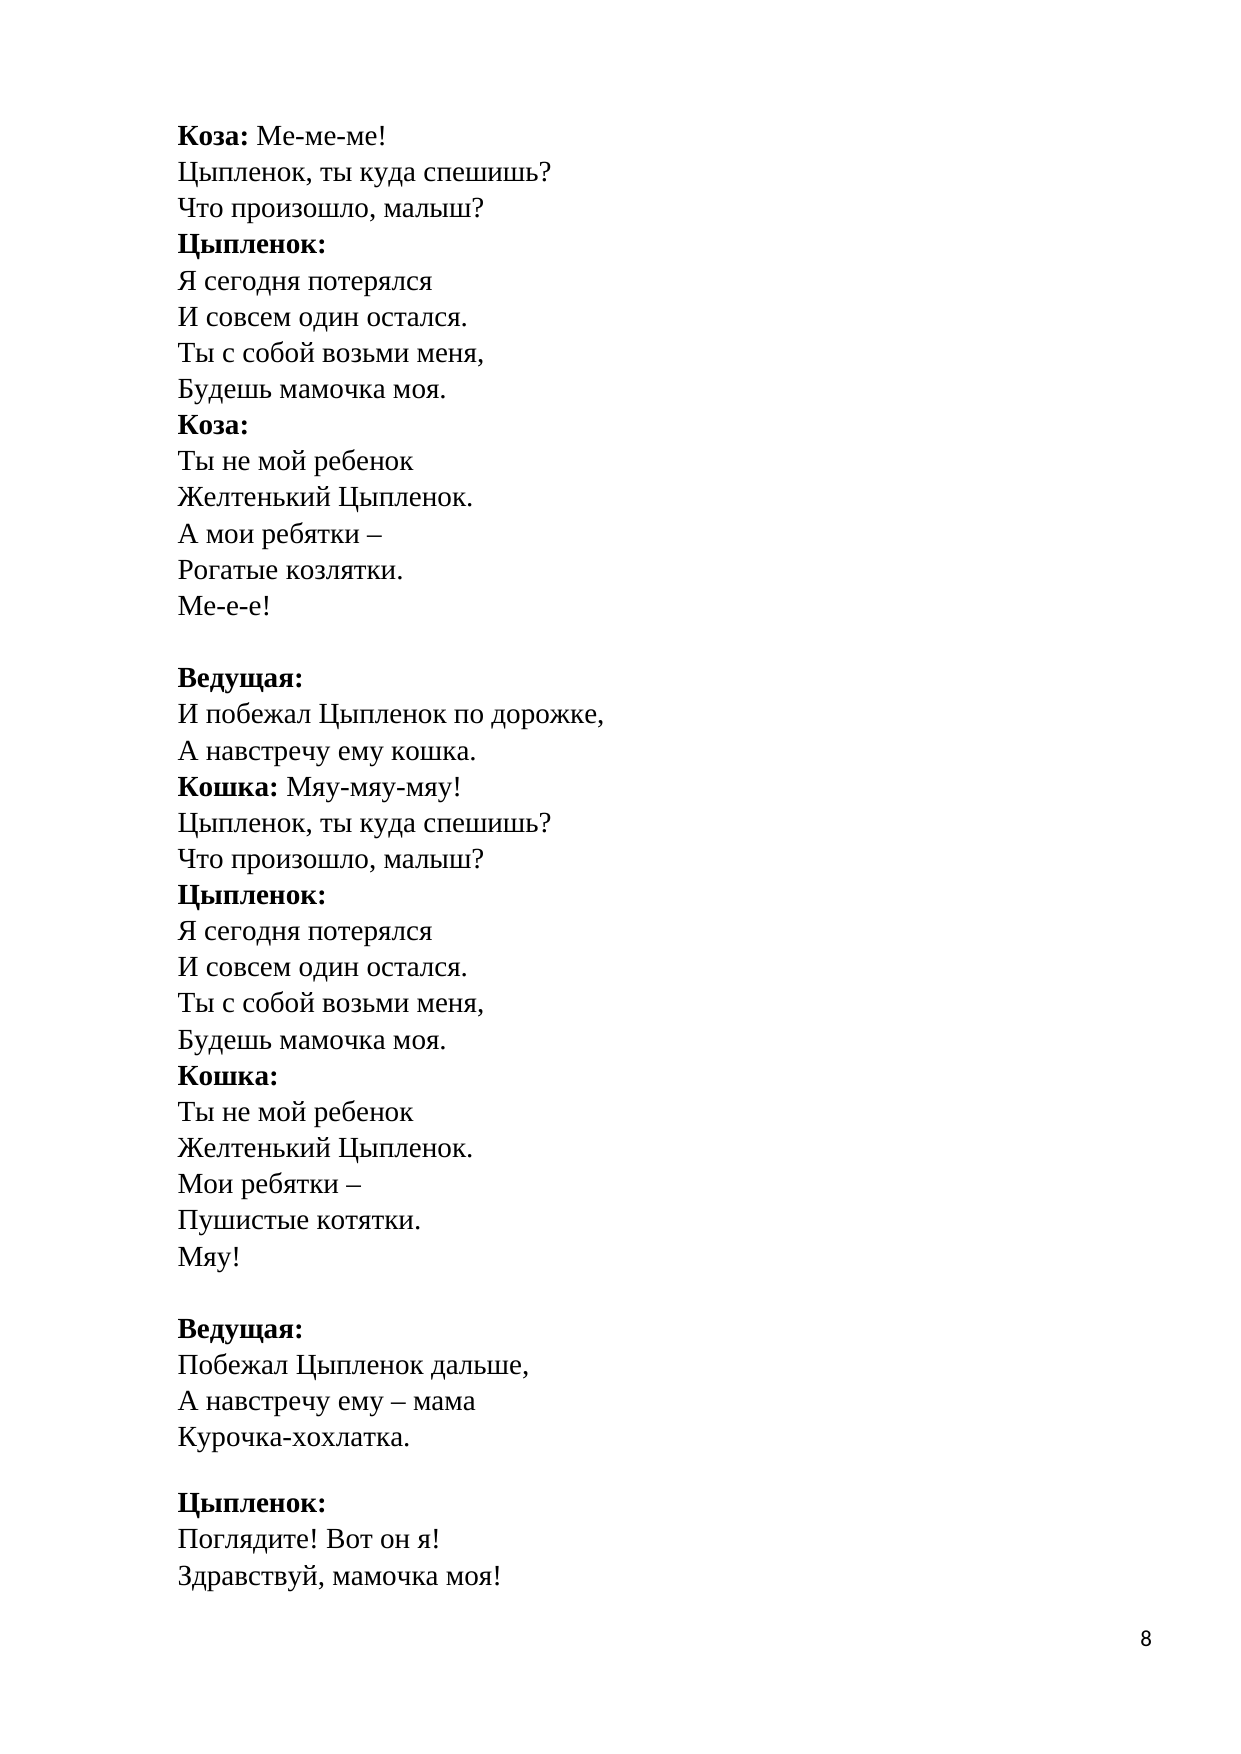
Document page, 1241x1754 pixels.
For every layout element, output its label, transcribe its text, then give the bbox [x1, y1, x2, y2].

text Ведущая: И побежал Цыпленок по дорожке, А навстречу ему кошка. Кошка: Мяу-мяу-мяу! Цыпленок, ты куда спешишь? Что произошло, малыш? Цыпленок: Я сегодня потерялся И совсем один остался. Ты с собой возьми меня, Будешь мамочка моя. Кошка: Ты не мой ребенок Желтенький Цыпленок. Мои ребятки – Пушистые котятки. [177, 624, 1152, 1236]
text Ведущая: Побежал Цыпленок дальше, А навстречу ему – мама Курочка-хохлатка. [177, 1275, 1152, 1483]
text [177, 118, 1152, 585]
text Мяу! [177, 1239, 1152, 1272]
text Ме-е-е! [177, 588, 1152, 622]
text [177, 1485, 1152, 1591]
